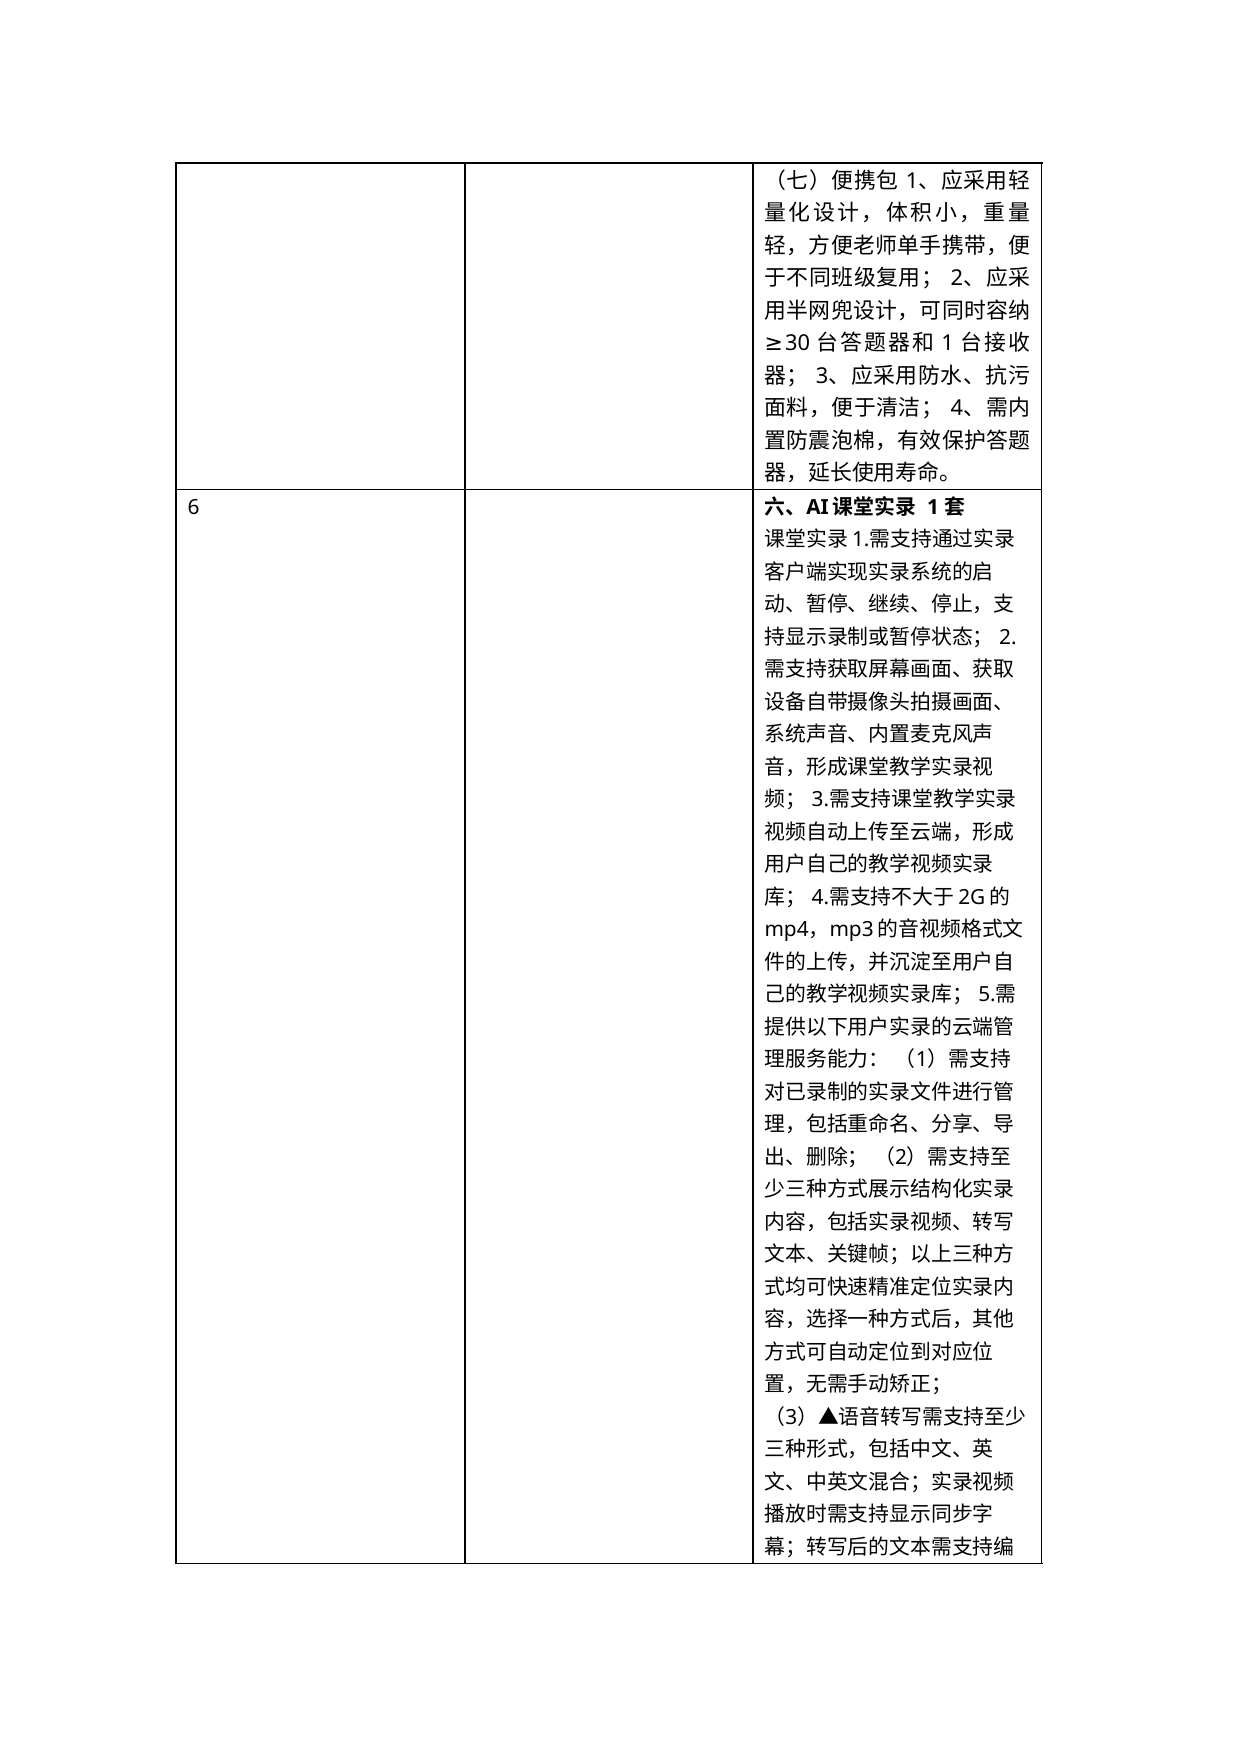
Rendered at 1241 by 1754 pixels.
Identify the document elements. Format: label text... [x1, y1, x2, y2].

table_cell [466, 490, 752, 1563]
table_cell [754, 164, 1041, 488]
table_cell 6 [177, 490, 464, 1563]
table_cell [466, 164, 752, 488]
table_cell 5 [177, 164, 464, 488]
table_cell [754, 490, 1041, 1563]
